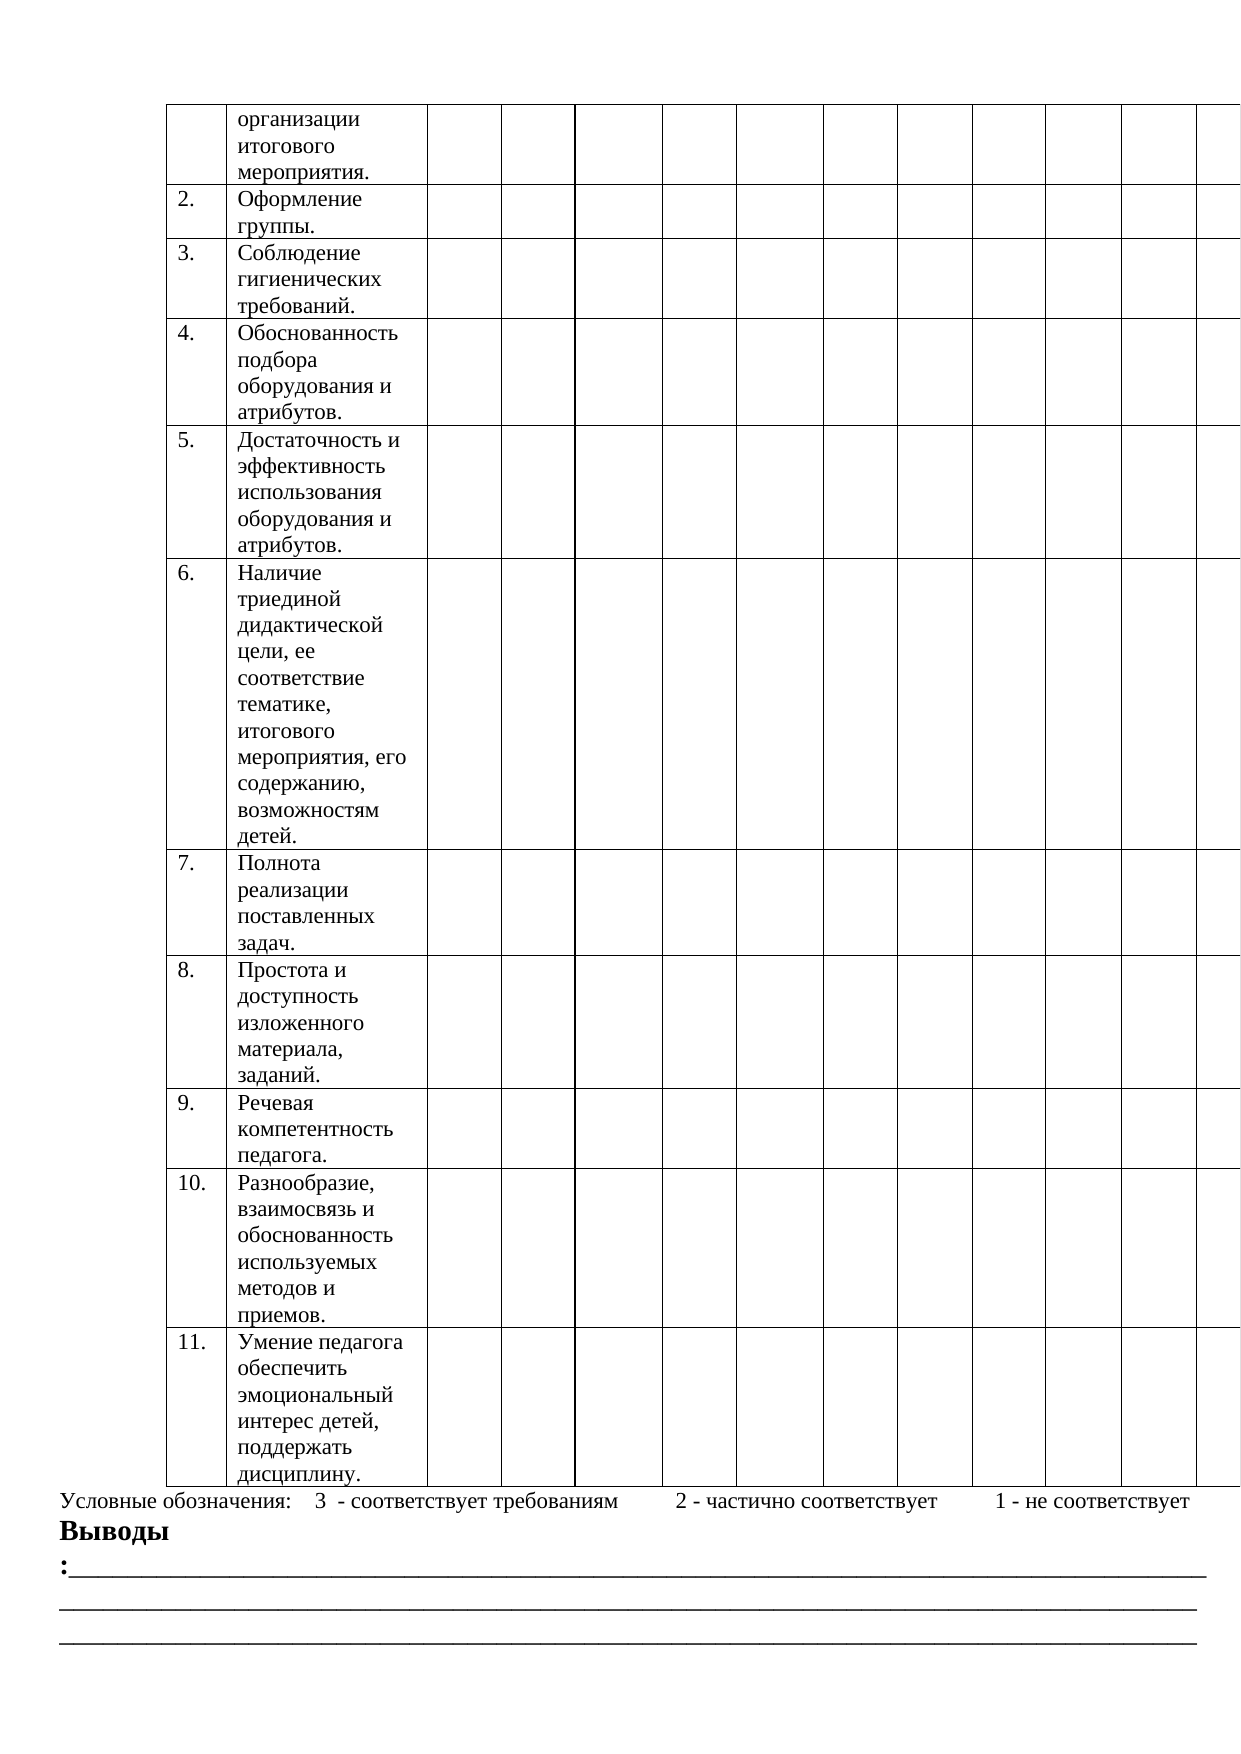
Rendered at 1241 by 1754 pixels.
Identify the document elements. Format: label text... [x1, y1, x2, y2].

table_cell [428, 850, 501, 955]
table_cell [502, 1089, 574, 1168]
table_cell [824, 1169, 897, 1327]
table_cell [1122, 850, 1196, 955]
table_cell [576, 105, 662, 184]
table_cell [576, 1169, 662, 1327]
table_cell [898, 319, 972, 425]
table_cell [576, 426, 662, 557]
table_cell [1197, 1328, 1240, 1486]
table_cell [663, 956, 736, 1088]
table_cell [1122, 105, 1196, 184]
table_cell [1122, 239, 1196, 318]
table_cell [1046, 1089, 1121, 1168]
table_cell Речевая компетентность педагога. [227, 1089, 427, 1168]
table_cell [663, 185, 736, 238]
table_cell [973, 319, 1045, 425]
table_cell [663, 1089, 736, 1168]
table_cell [898, 1089, 972, 1168]
table_cell [973, 559, 1045, 848]
table_cell 10. [167, 1169, 226, 1327]
table_cell [1122, 1089, 1196, 1168]
table_cell [428, 105, 501, 184]
table_cell 2. [167, 185, 226, 238]
table_cell [502, 956, 574, 1088]
table_cell [824, 105, 897, 184]
table_cell [1197, 319, 1240, 425]
table_cell [898, 850, 972, 955]
table_cell [824, 319, 897, 425]
table_cell [663, 1328, 736, 1486]
table_cell [663, 1169, 736, 1327]
table_cell [898, 105, 972, 184]
table_cell [576, 319, 662, 425]
table_cell Наличие триединой дидактической цели, ее соответствие тематике, итогового мероприятия, его содержанию, возможностям детей. [227, 559, 427, 848]
table_cell [576, 956, 662, 1088]
text Условные обозначения: 3 - соответствует требованиям 2 - частично соответствует 1 - не соответствует [59, 1487, 1211, 1513]
table_cell Разнообразие, взаимосвязь и обоснованность используемых методов и приемов. [227, 1169, 427, 1327]
table_cell 8. [167, 956, 226, 1088]
table_cell [428, 1169, 501, 1327]
table_cell [1122, 956, 1196, 1088]
table_cell 11. [167, 1328, 226, 1486]
table_cell [1197, 105, 1240, 184]
table_cell [1046, 850, 1121, 955]
table_cell [428, 185, 501, 238]
table_cell [898, 185, 972, 238]
table_cell [1046, 105, 1121, 184]
table_cell [898, 1328, 972, 1486]
table_cell Оформление группы. [227, 185, 427, 238]
table_cell [1122, 185, 1196, 238]
table_cell Обоснованность подбора оборудования и атрибутов. [227, 319, 427, 425]
table_cell [898, 426, 972, 557]
table_cell [824, 559, 897, 848]
table_cell [824, 1089, 897, 1168]
table_cell [737, 319, 823, 425]
table_cell [973, 426, 1045, 557]
table_cell [824, 850, 897, 955]
table_cell [973, 850, 1045, 955]
table_cell [1197, 1169, 1240, 1327]
table_cell [502, 105, 574, 184]
table_cell [576, 239, 662, 318]
table_cell [502, 850, 574, 955]
table_cell 9. [167, 1089, 226, 1168]
table_cell [502, 1328, 574, 1486]
table_cell [1122, 559, 1196, 848]
table_cell [576, 559, 662, 848]
table_cell [428, 559, 501, 848]
table_cell Соблюдение гигиенических требований. [227, 239, 427, 318]
table_cell [824, 185, 897, 238]
table_cell [1046, 239, 1121, 318]
table_cell [502, 426, 574, 557]
table_cell [1046, 559, 1121, 848]
table_cell [898, 239, 972, 318]
table_cell [502, 185, 574, 238]
table_cell [973, 1169, 1045, 1327]
table_cell [898, 1169, 972, 1327]
table_cell [1197, 850, 1240, 955]
table_cell [973, 185, 1045, 238]
table_cell [502, 559, 574, 848]
table_cell 1. [167, 105, 226, 184]
table_cell [1197, 185, 1240, 238]
table_cell [428, 1089, 501, 1168]
table_cell [898, 559, 972, 848]
table_cell [973, 1089, 1045, 1168]
table_cell [502, 239, 574, 318]
table_cell 3. [167, 239, 226, 318]
table_cell [502, 1169, 574, 1327]
table_cell [428, 1328, 501, 1486]
table_cell [737, 850, 823, 955]
table_cell [737, 1169, 823, 1327]
table_cell [973, 1328, 1045, 1486]
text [59, 1513, 1211, 1648]
table_cell Достаточность и эффективность использования оборудования и атрибутов. [227, 426, 427, 557]
table_cell [428, 319, 501, 425]
table_cell [737, 559, 823, 848]
table_cell Умение педагога обеспечить эмоциональный интерес детей, поддержать дисциплину. [227, 1328, 427, 1486]
table_cell [663, 319, 736, 425]
table_cell [663, 559, 736, 848]
table_cell [737, 426, 823, 557]
table_cell [663, 105, 736, 184]
table_cell 7. [167, 850, 226, 955]
table_cell 5. [167, 426, 226, 557]
table_cell [737, 1089, 823, 1168]
table_cell [1122, 1169, 1196, 1327]
table_cell [428, 239, 501, 318]
table_cell [1046, 319, 1121, 425]
table_cell 6. [167, 559, 226, 848]
table_cell [973, 956, 1045, 1088]
table_cell [663, 239, 736, 318]
table_cell [428, 956, 501, 1088]
table_cell [1122, 426, 1196, 557]
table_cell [227, 105, 427, 184]
table_cell [576, 185, 662, 238]
table_cell [428, 426, 501, 557]
table_cell [824, 1328, 897, 1486]
table_cell Полнота реализации поставленных задач. [227, 850, 427, 955]
table_cell [576, 1328, 662, 1486]
table_cell [1197, 239, 1240, 318]
table_cell [663, 426, 736, 557]
table_cell [898, 956, 972, 1088]
table_cell [737, 1328, 823, 1486]
table_cell [1046, 956, 1121, 1088]
table_cell [824, 956, 897, 1088]
table_cell [824, 426, 897, 557]
table_cell [737, 105, 823, 184]
table_cell [737, 956, 823, 1088]
table_cell 4. [167, 319, 226, 425]
table_cell [1197, 956, 1240, 1088]
table_cell [502, 319, 574, 425]
table_cell [1046, 1328, 1121, 1486]
table_cell [1197, 559, 1240, 848]
table_cell [737, 185, 823, 238]
table_cell [1197, 1089, 1240, 1168]
table_cell [1122, 319, 1196, 425]
table_cell [576, 1089, 662, 1168]
table_cell [973, 239, 1045, 318]
table_cell [1122, 1328, 1196, 1486]
table_cell [663, 850, 736, 955]
table_cell [1046, 426, 1121, 557]
table_cell [973, 105, 1045, 184]
table_cell [737, 239, 823, 318]
table_cell [824, 239, 897, 318]
table_cell [1046, 1169, 1121, 1327]
table_cell Простота и доступность изложенного материала, заданий. [227, 956, 427, 1088]
table_cell [1197, 426, 1240, 557]
table_cell [1046, 185, 1121, 238]
table_cell [576, 850, 662, 955]
